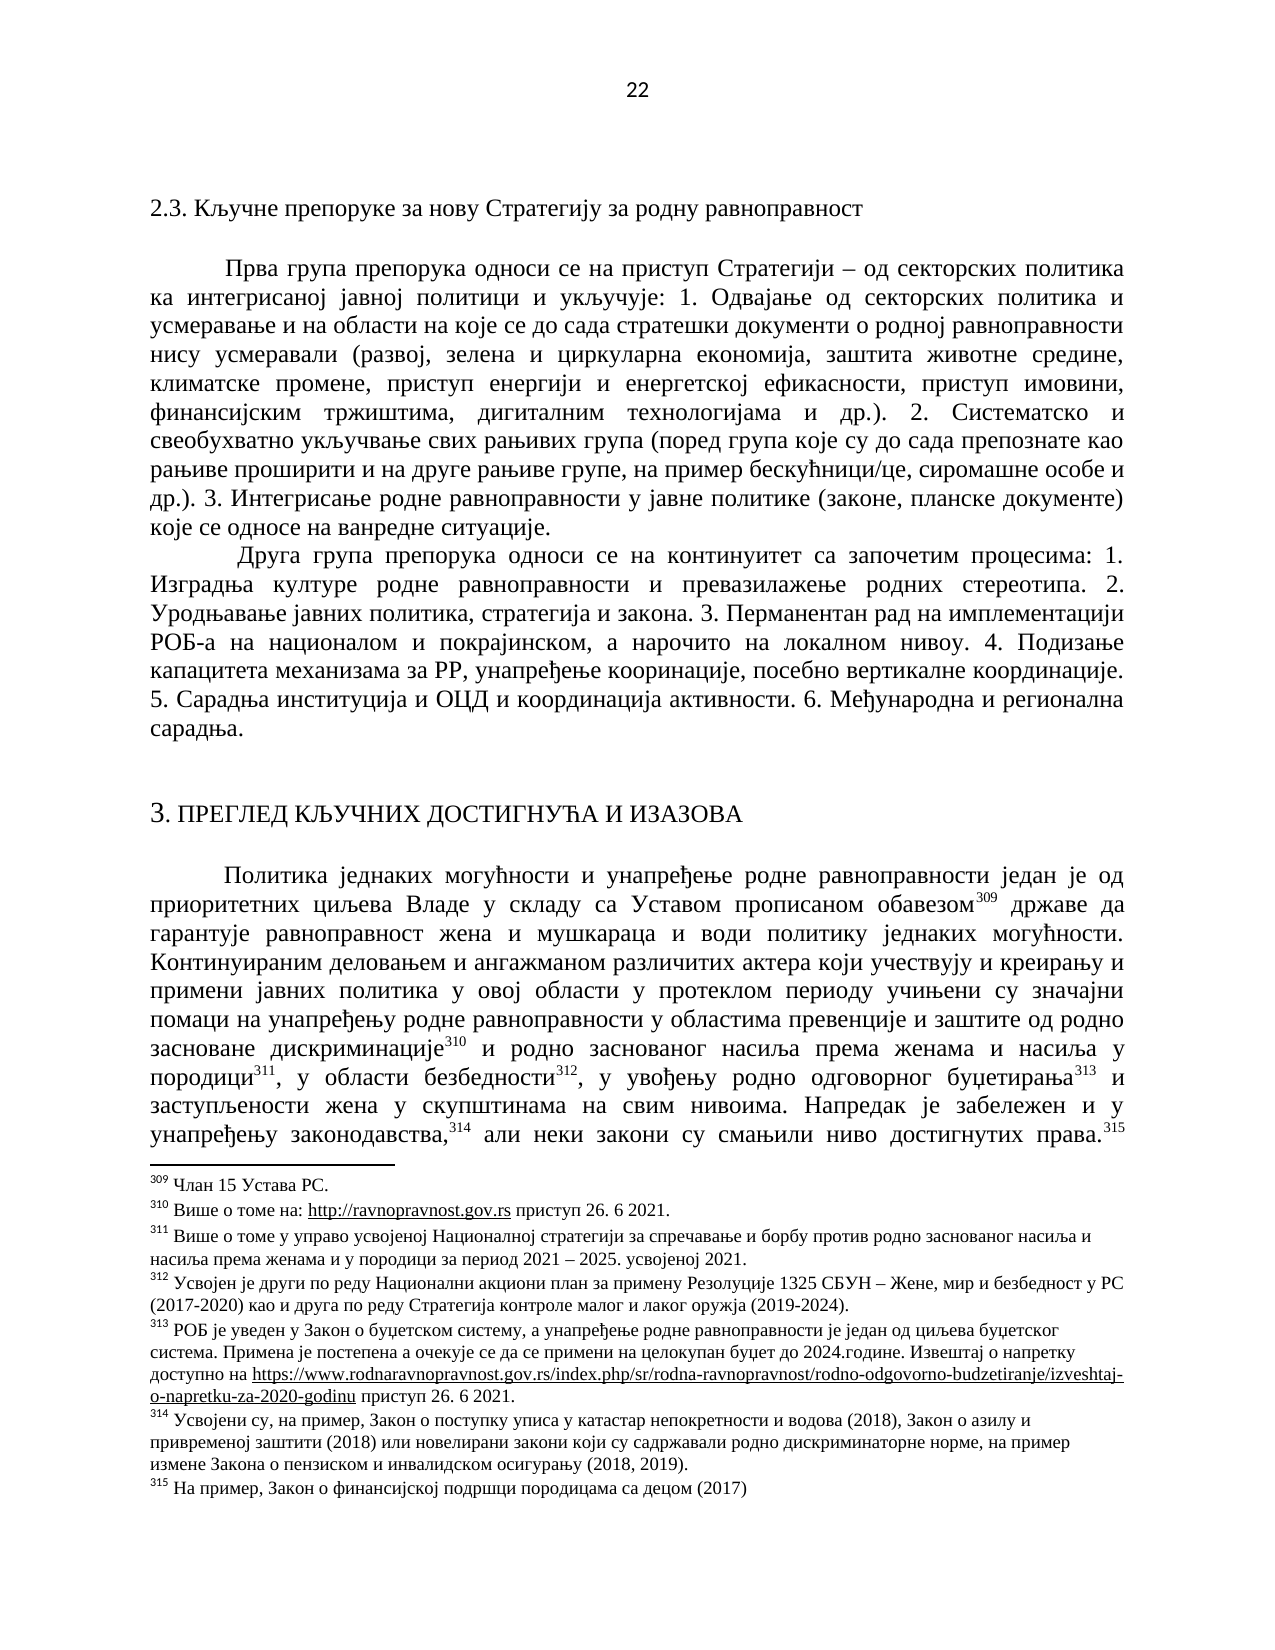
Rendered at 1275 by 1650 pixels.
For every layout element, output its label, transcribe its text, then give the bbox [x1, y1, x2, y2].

text Политика једнаких могућности и унапређење родне равноправности један је од приоритетних циљева Владе у складу са Уставом прописаном обавезом државе да гарантује равноправност жена и мушкараца и води политику једнаких могућности. Континуираним деловањем и ангажманом различитих актера који учествују и креирању и примени јавних политика у овој области у протеклом периоду учињени су значајни помаци на унапређењу родне равноправности у областима превенције и заштите од родно засноване дискриминације и родно заснованог насиља према женама и насиља у породици, у области безбедности, у увођењу родно одговорног буџетирања и заступљености жена у скупштинама на свим нивоима. Напредак је забележен и у унапређењу законодавства, али неки закони су смањили ниво достигнутих права. Унапређено је праћење и извештавање о примени прописа и планских докумената на националном плану и према међународним организацијама. Извесни позитивни помаци бележе се у подизању знања и свести о значају родне равноправности за развој друштва, равноправнијем учешћу жена и мушкараца у родитељству и економији старања, интегрисању родне перспективе у прописе и планска документа и интерсекторској координацији. Приметно је да су постигнућа у различитим областима неуједначена. Ове опште оцене потврђује Индекс родне равноправности за Републику Србију који бележи да је у периоду од 2014. до 2016. године, вредност индекса порасла за 3,4 поена, извештаји националних институција, посебни извештаји ОЦД, као и евалуација Националне стратегије за родну равноправност. [150, 861, 1125, 1148]
text Друга група препорука односи се на континуитет са започетим процесима: 1. Изградња културе родне равноправности и превазилажење родних стереотипа. 2. Уродњавање јавних политика, стратегија и закона. 3. Перманентан рад на имплементацији РОБ-а на националом и покрајинском, а нарочито на локалном нивоу. 4. Подизање капацитета механизама за РР, унапређење кооринације, посебно вертикалне координације. 5. Сарадња институција и ОЦД и координација активности. 6. Међународна и регионална сарадња. [150, 541, 1125, 742]
text Прва група препорука односи се на приступ Стратегији – од секторских политика ка интегрисаној јавној политици и укључује: 1. Одвајање од секторских политика и усмеравање и на области на које се до сада стратешки документи о родној равноправности нису усмеравали (развој, зелена и циркуларна економија, заштита животне средине, климатске промене, приступ енергији и енергетској ефикасности, приступ имовини, финансијским тржиштима, дигиталним технологијама и др.). 2. Систематско и свеобухватно укључвање свих рањивих група (поред група које су до сада препознате као рањиве проширити и на друге рањиве групе, на пример бескућници/це, сиромашне особе и др.). 3. Интегрисање родне равноправности у јавне политике (законе, планске документе) које се односе на ванредне ситуације. [150, 253, 1125, 541]
subtitle 2.3. Кључне препоруке за нову Стратегију за родну равноправност [150, 193, 1125, 222]
subtitle 3. ПРЕГЛЕД КЉУЧНИХ ДОСТИГНУЋА И ИЗАЗОВА [150, 796, 1125, 829]
